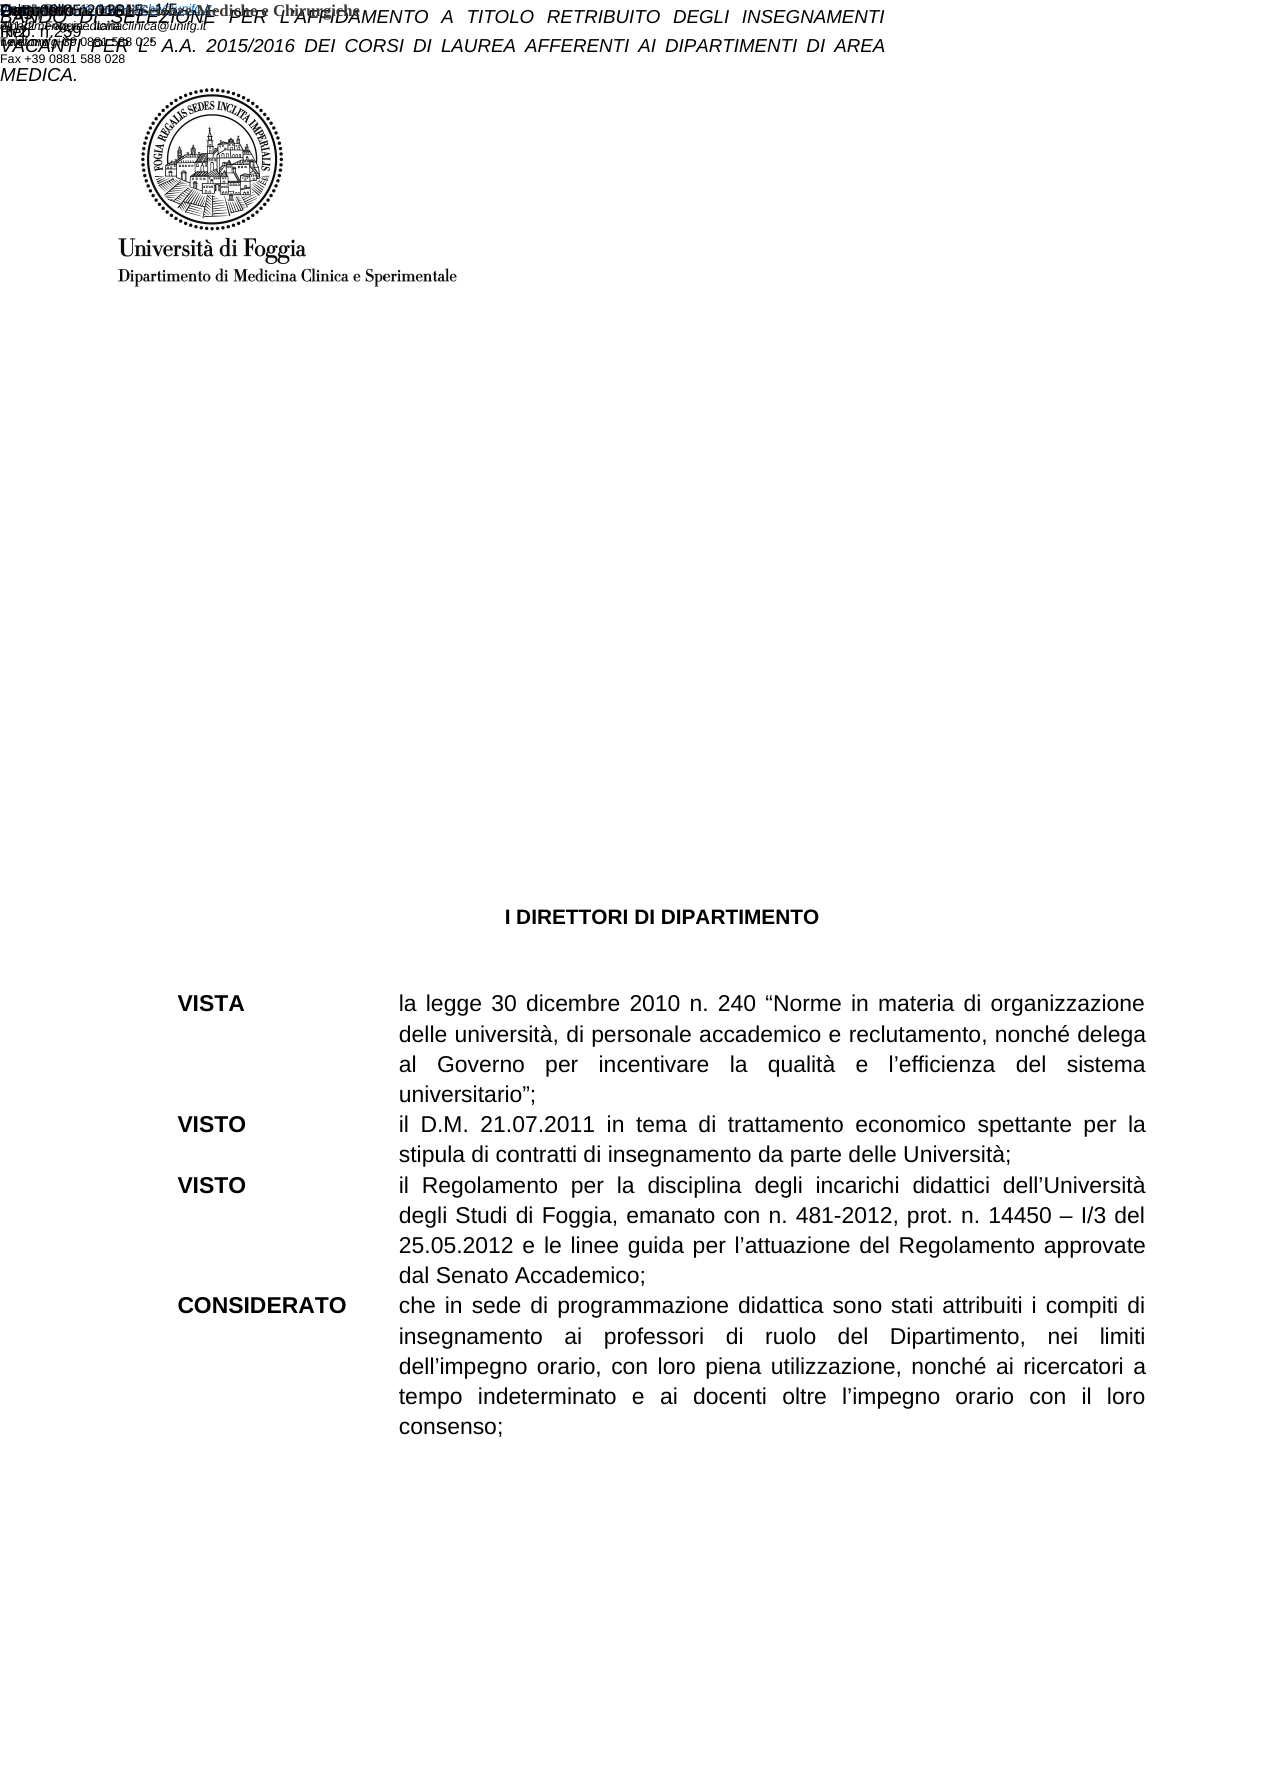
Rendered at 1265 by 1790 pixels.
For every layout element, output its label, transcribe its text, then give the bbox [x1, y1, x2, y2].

text VISTO il D.M. 21.07.2011 in tema di trattamento economico spettante per la stipula di contratti di insegnamento da parte delle Università; [177, 1111, 1146, 1168]
text I DIRETTORI DI DIPARTIMENTO [177, 905, 1146, 929]
text CONSIDERATO che in sede di programmazione didattica sono stati attribuiti i compiti di insegnamento ai professori di ruolo del Dipartimento, nei limiti dell’impegno orario, con loro piena utilizzazione, nonché ai ricercatori a tempo indeterminato e ai docenti oltre l’impegno orario con il loro consenso; [177, 1292, 1146, 1439]
text VISTO il Regolamento per la disciplina degli incarichi didattici dell’Università degli Studi di Foggia, emanato con n. 481-2012, prot. n. 14450 – I/3 del 25.05.2012 e le linee guida per l’attuazione del Regolamento approvate dal Senato Accademico; [177, 1172, 1146, 1288]
text VISTA la legge 30 dicembre 2010 n. 240 “Norme in materia di organizzazione delle università, di personale accademico e reclutamento, nonché delega al Governo per incentivare la qualità e l’efficienza del sistema universitario”; [177, 990, 1146, 1107]
picture [118, 88, 1183, 874]
